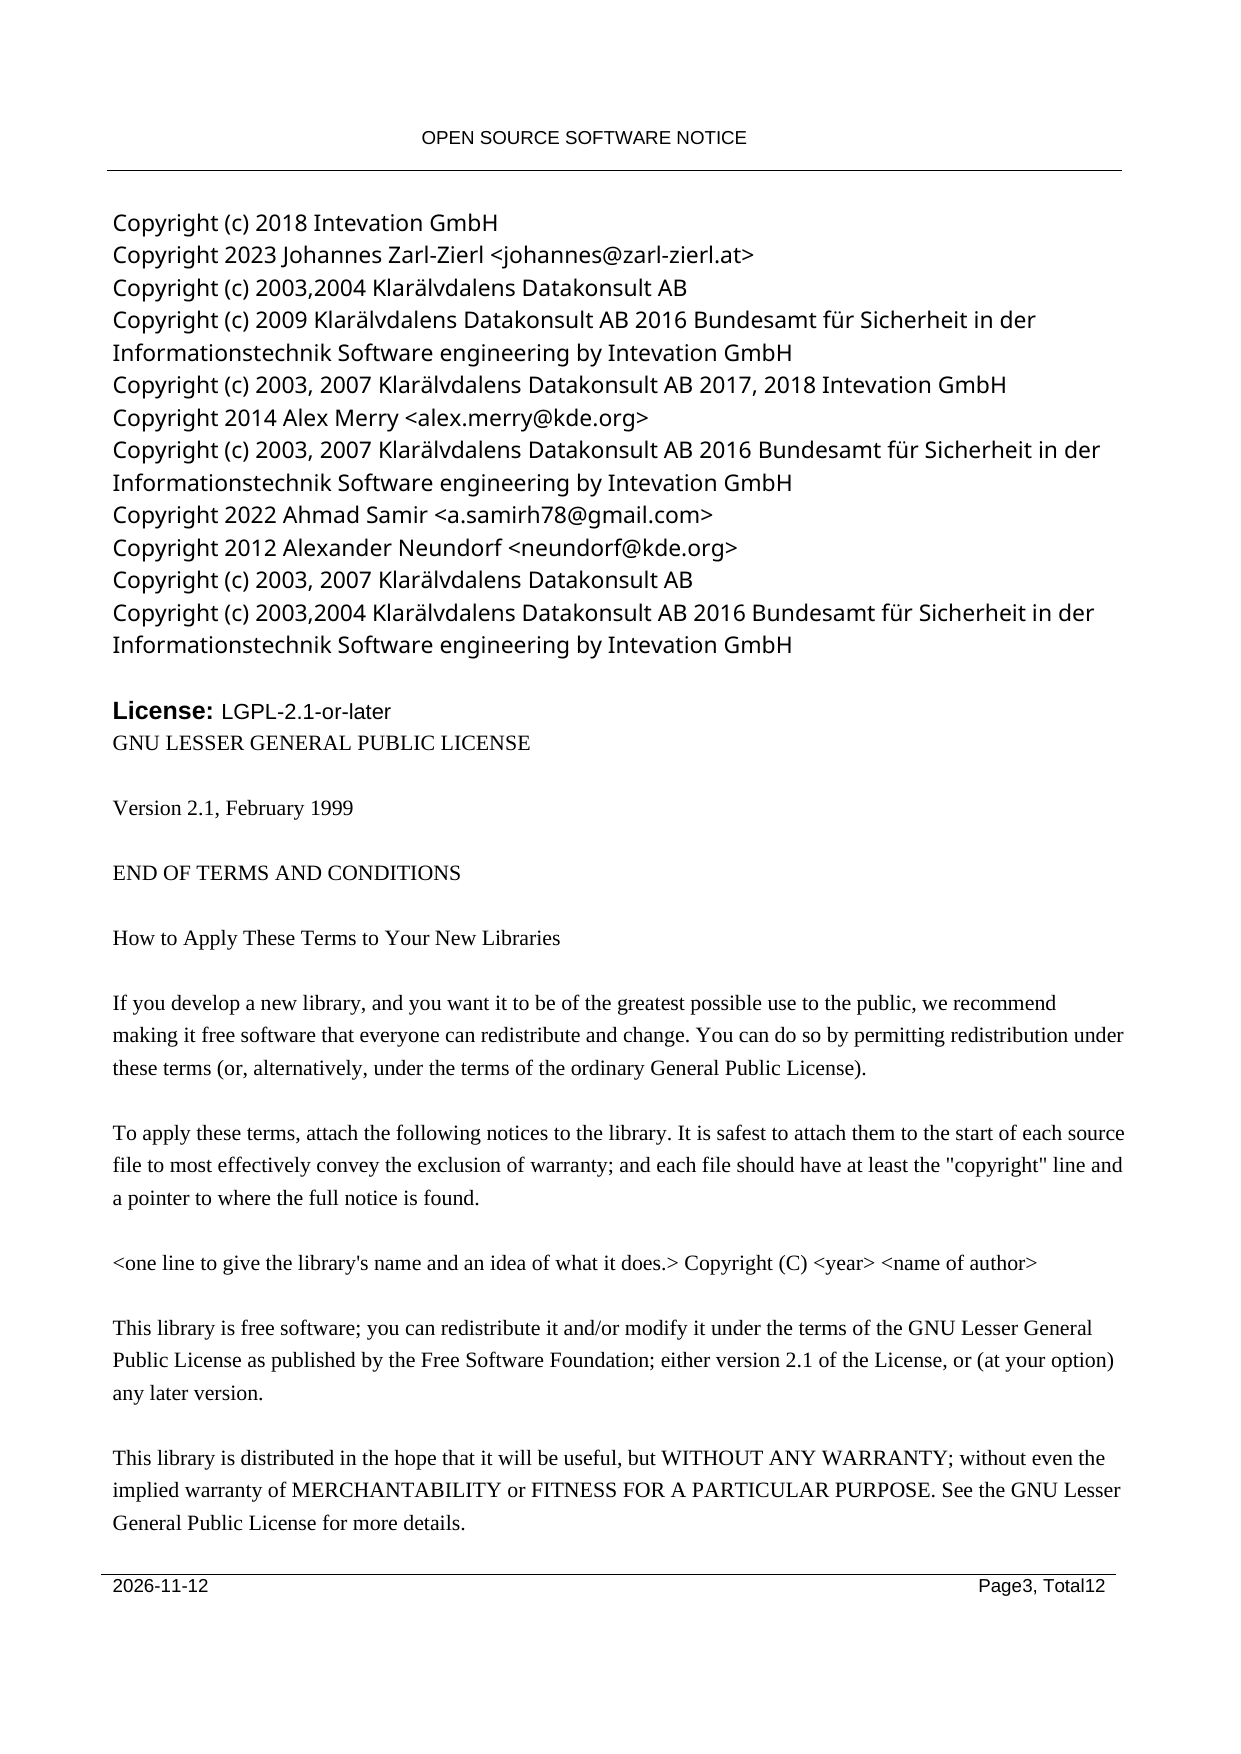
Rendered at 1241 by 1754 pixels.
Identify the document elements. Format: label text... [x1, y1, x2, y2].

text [112, 726, 1128, 1539]
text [112, 206, 1128, 694]
text License: LGPL-2.1-or-later [112, 694, 1128, 726]
